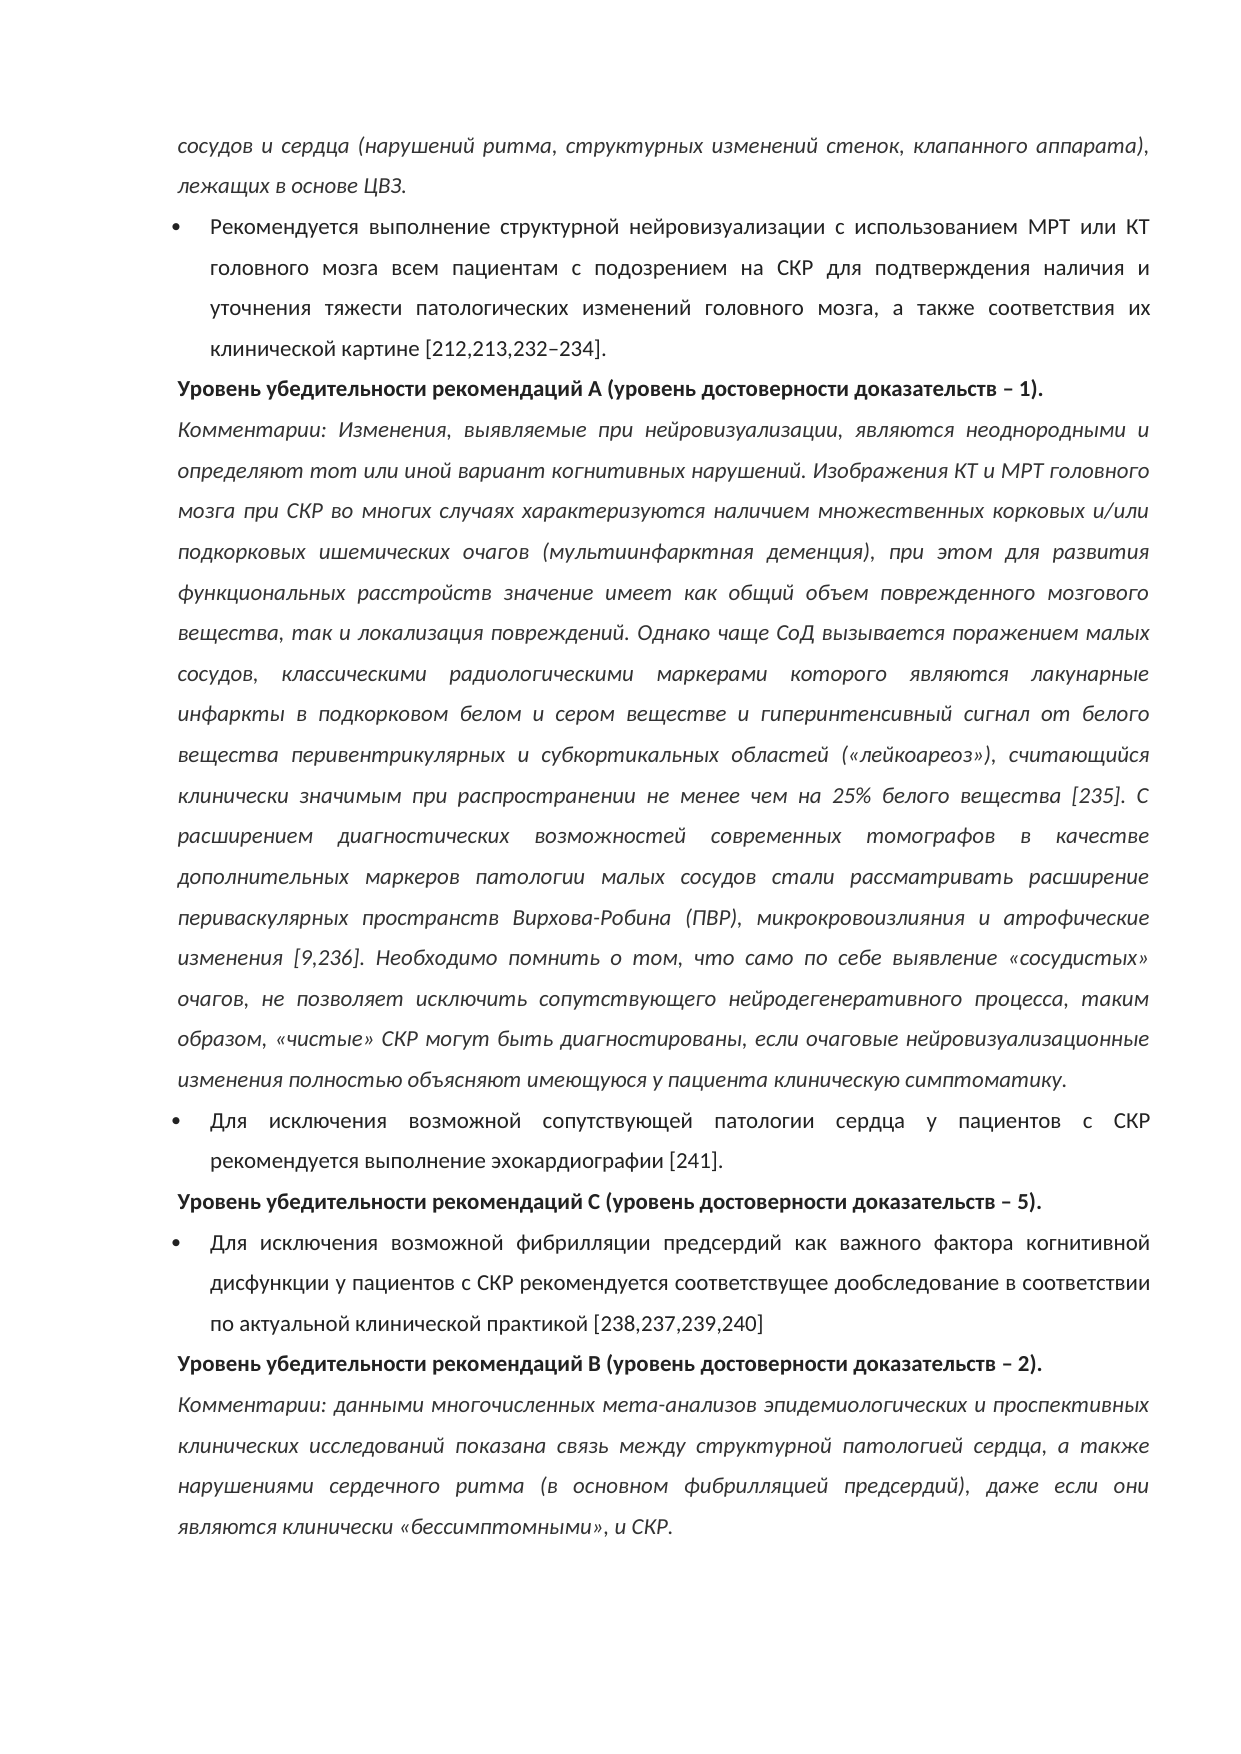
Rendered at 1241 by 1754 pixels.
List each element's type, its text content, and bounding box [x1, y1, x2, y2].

text Комментарии: Изменения, выявляемые при нейровизуализации, являются неоднородными и определяют тот или иной вариант когнитивных нарушений. Изображения КТ и МРТ головного мозга при СКР во многих случаях характеризуются наличием множественных корковых и/или подкорковых ишемических очагов (мультиинфарктная деменция), при этом для развития функциональных расстройств значение имеет как общий объем поврежденного мозгового вещества, так и локализация повреждений. Однако чаще СоД вызывается поражением малых сосудов, классическими радиологическими маркерами которого являются лакунарные инфаркты в подкорковом белом и сером веществе и гиперинтенсивный сигнал от белого вещества перивентрикулярных и субкортикальных областей («лейкоареоз»), считающийся клинически значимым при распространении не менее чем на 25% белого вещества [235]. С расширением диагностических возможностей современных томографов в качестве дополнительных маркеров патологии малых сосудов стали рассматривать расширение периваскулярных пространств Вирхова-Робина (ПВР), микрокровоизлияния и атрофические изменения [9,236]. Необходимо помнить о том, что само по себе выявление «сосудистых» очагов, не позволяет исключить сопутствующего нейродегенеративного процесса, таким образом, «чистые» СКР могут быть диагностированы, если очаговые нейровизуализационные изменения полностью объясняют имеющуюся у пациента клиническую симптоматику. [177, 402, 1152, 1093]
text Уровень убедительности рекомендаций С (уровень достоверности доказательств – 5). [177, 1174, 1152, 1215]
list Рекомендуется выполнение структурной нейровизуализации с использованием МРТ или КТ головного мозга всем пациентам с подозрением на СКР для подтверждения наличия и уточнения тяжести патологических изменений головного мозга, а также соответствия их клинической картине [212,213,232–234]. [172, 199, 1152, 362]
text Уровень убедительности рекомендаций В (уровень достоверности доказательств – 2). [177, 1337, 1152, 1377]
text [177, 118, 1152, 199]
list Для исключения возможной сопутствующей патологии сердца у пациентов с СКР рекомендуется выполнение эхокардиографии [241]. [172, 1093, 1152, 1174]
text Комментарии: данными многочисленных мета-анализов эпидемиологических и проспективных клинических исследований показана связь между структурной патологией сердца, а также нарушениями сердечного ритма (в основном фибрилляцией предсердий), даже если они являются клинически «бессимптомными», и СКР. [177, 1377, 1152, 1540]
list Для исключения возможной фибрилляции предсердий как важного фактора когнитивной дисфункции у пациентов с СКР рекомендуется соответствущее дообследование в соответствии по актуальной клинической практикой [238,237,239,240] [172, 1215, 1152, 1337]
text Уровень убедительности рекомендаций А (уровень достоверности доказательств – 1). [177, 362, 1152, 402]
